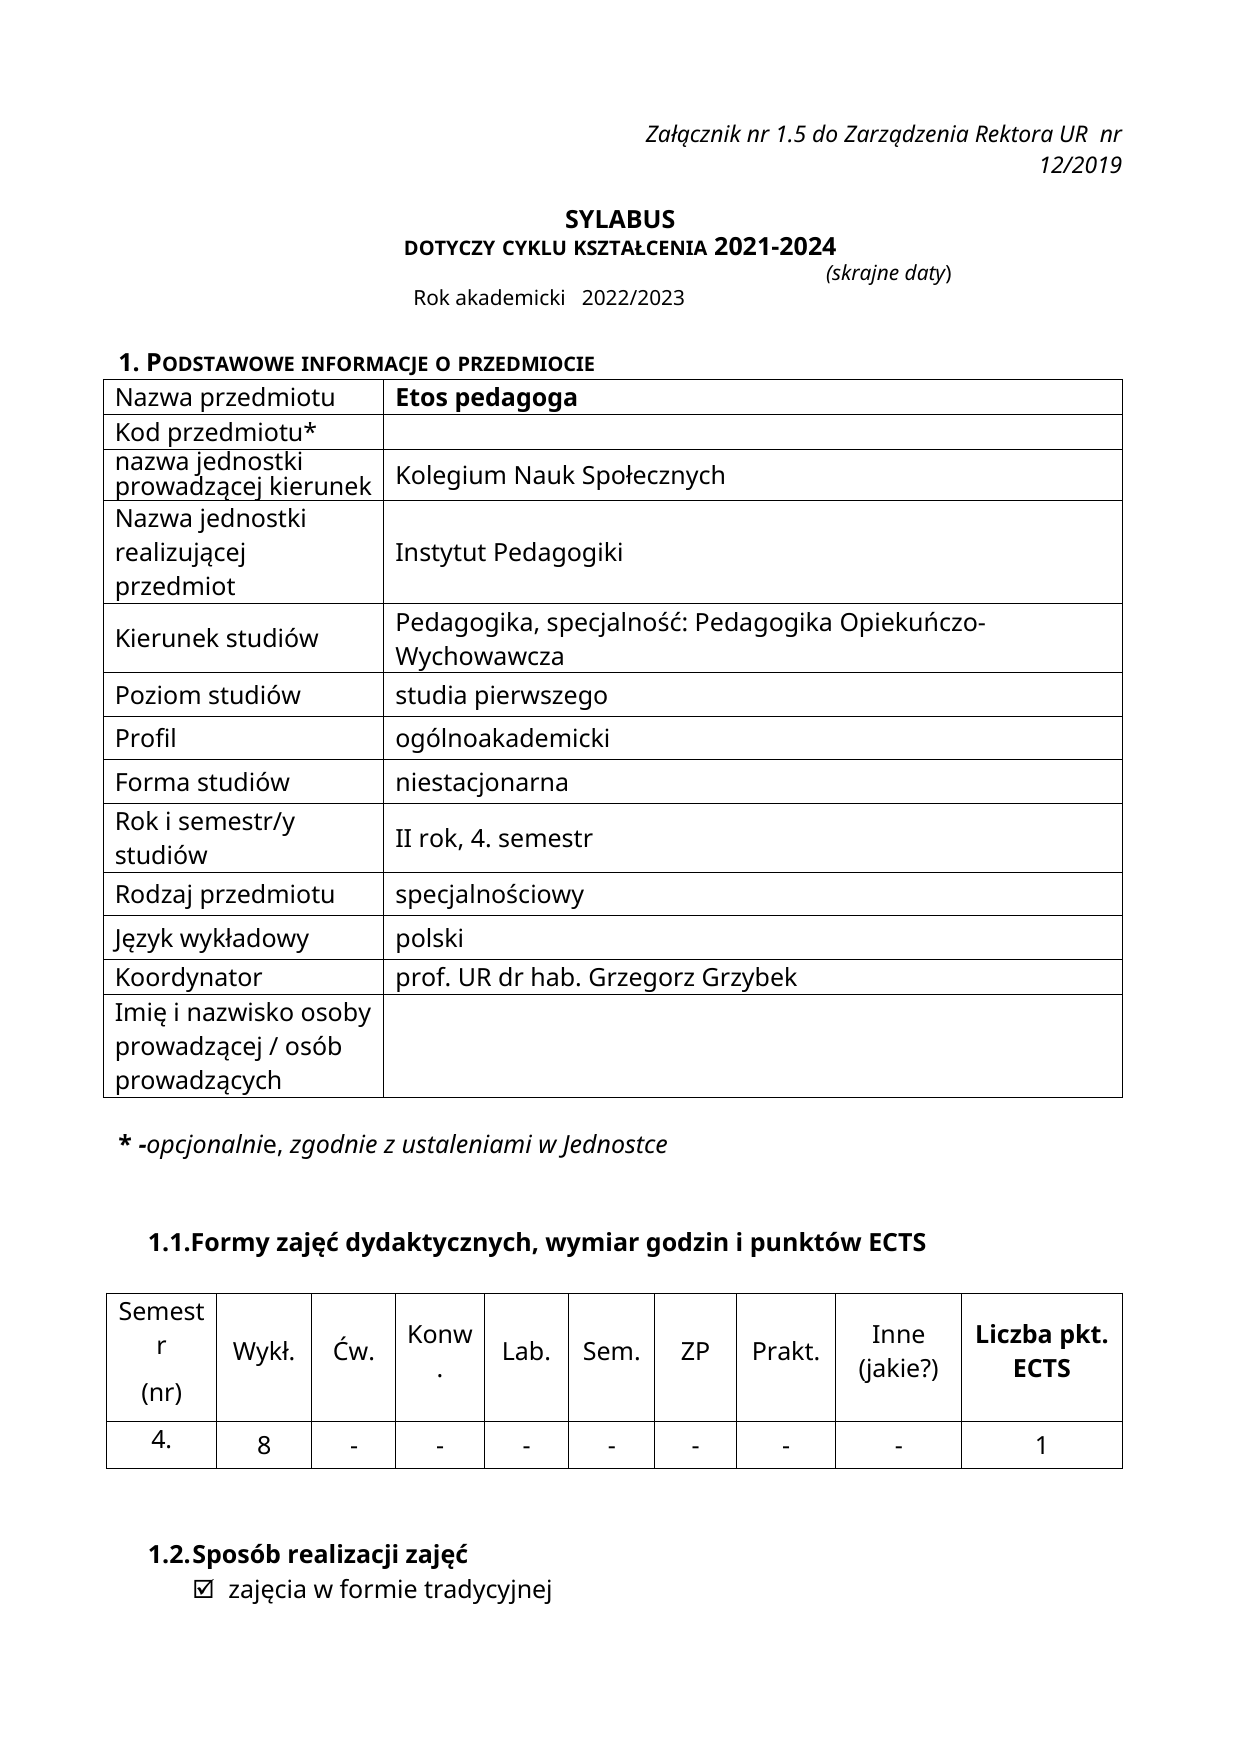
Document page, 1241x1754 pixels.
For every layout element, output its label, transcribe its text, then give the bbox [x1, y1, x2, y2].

table_header Prakt. [737, 1294, 835, 1421]
table_cell Profil [104, 717, 383, 759]
text Rok akademicki 2022/2023 [118, 286, 1122, 311]
table_cell polski [384, 916, 1122, 959]
table_cell - [312, 1422, 395, 1468]
table_cell Nazwa jednostki realizującej przedmiot [104, 501, 383, 603]
table_cell Kolegium Nauk Społecznych [384, 450, 1122, 500]
table_cell nazwa jednostki prowadzącej kierunek [104, 450, 383, 500]
text SYLABUS [118, 201, 1122, 236]
table_cell Język wykładowy [104, 916, 383, 959]
table_cell Koordynator [104, 960, 383, 994]
table_cell - [836, 1422, 961, 1468]
table_header Wykł. [217, 1294, 311, 1421]
table_cell 1 [962, 1422, 1122, 1468]
text zajęcia w formie tradycyjnej [192, 1571, 1122, 1605]
table_cell - [569, 1422, 654, 1468]
table_header Liczba pkt. ECTS [962, 1294, 1122, 1421]
table_cell niestacjonarna [384, 760, 1122, 803]
table_header Semestr (nr) [107, 1294, 216, 1421]
table_cell Rodzaj przedmiotu [104, 873, 383, 915]
table_header Konw. [396, 1294, 484, 1421]
table_cell - [655, 1422, 736, 1468]
table_cell Poziom studiów [104, 673, 383, 716]
text 1. Podstawowe informacje o przedmiocie [118, 344, 1122, 379]
table_cell Kod przedmiotu* [104, 415, 383, 449]
table_header Nazwa przedmiotu [104, 380, 383, 414]
table_header Etos pedagoga [384, 380, 1122, 414]
table_cell - [485, 1422, 568, 1468]
table_header ZP [655, 1294, 736, 1421]
table_cell Pedagogika, specjalność: Pedagogika Opiekuńczo-Wychowawcza [384, 604, 1122, 672]
text Załącznik nr 1.5 do Zarządzenia Rektora UR nr 12/2019 [118, 118, 1122, 181]
table_cell [384, 415, 1122, 449]
table_cell - [396, 1422, 484, 1468]
text (skrajne daty) [118, 261, 1122, 286]
table_header Ćw. [312, 1294, 395, 1421]
text * -opcjonalnie, zgodnie z ustaleniami w Jednostce [118, 1127, 1122, 1161]
table_cell ogólnoakademicki [384, 717, 1122, 759]
table_cell studia pierwszego [384, 673, 1122, 716]
table_header Sem. [569, 1294, 654, 1421]
table_cell - [737, 1422, 835, 1468]
table_cell Imię i nazwisko osoby prowadzącej / osób prowadzących [104, 995, 383, 1097]
table_cell Forma studiów [104, 760, 383, 803]
table_cell Instytut Pedagogiki [384, 501, 1122, 603]
table_header Inne (jakie?) [836, 1294, 961, 1421]
table_cell II rok, 4. semestr [384, 804, 1122, 872]
table_cell prof. UR dr hab. Grzegorz Grzybek [384, 960, 1122, 994]
text dotyczy cyklu kształcenia 2021-2024 [118, 236, 1122, 261]
table_cell Kierunek studiów [104, 604, 383, 672]
text 1.1.Formy zajęć dydaktycznych, wymiar godzin i punktów ECTS [148, 1224, 1122, 1258]
table_header Lab. [485, 1294, 568, 1421]
text 1.2. Sposób realizacji zajęć [148, 1537, 1122, 1571]
table_cell specjalnościowy [384, 873, 1122, 915]
table_cell 4. [107, 1422, 216, 1468]
table_cell 8 [217, 1422, 311, 1468]
table_cell [384, 995, 1122, 1097]
table_cell Rok i semestr/y studiów [104, 804, 383, 872]
